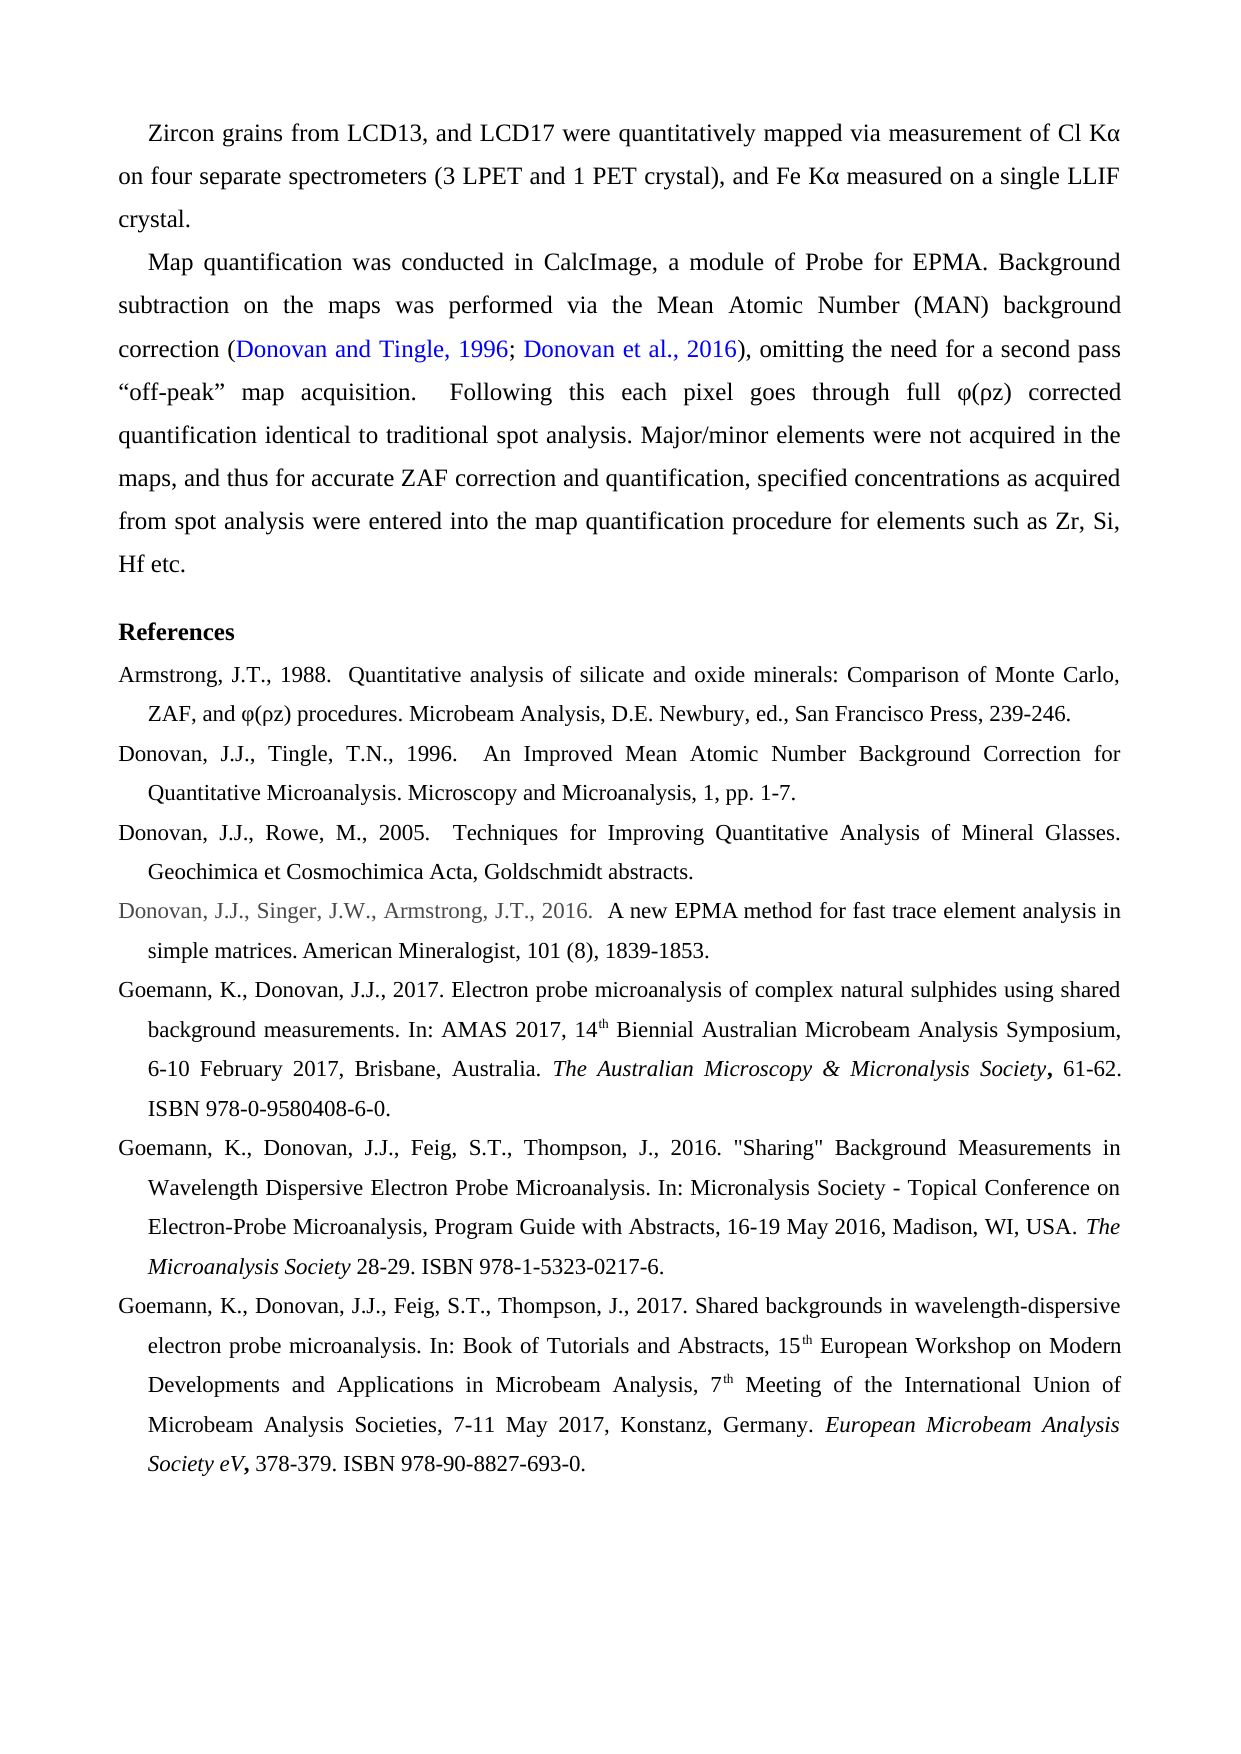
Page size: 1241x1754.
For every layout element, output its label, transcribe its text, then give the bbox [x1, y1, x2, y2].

text Goemann, K., Donovan, J.J., Feig, S.T., Thompson, J., 2017. Shared backgrounds in wavelength-dispersive electron probe microanalysis. In: Book of Tutorials and Abstracts, 15th European Workshop on Modern Developments and Applications in Microbeam Analysis, 7th Meeting of the International Union of Microbeam Analysis Societies, 7-11 May 2017, Konstanz, Germany. European Microbeam Analysis Society eV, 378-379. ISBN 978-90-8827-693-0. [118, 1292, 1122, 1477]
text Goemann, K., Donovan, J.J., Feig, S.T., Thompson, J., 2016. "Sharing" Background Measurements in Wavelength Dispersive Electron Probe Microanalysis. In: Micronalysis Society - Topical Conference on Electron-Probe Microanalysis, Program Guide with Abstracts, 16-19 May 2016, Madison, WI, USA. The Microanalysis Society 28-29. ISBN 978-1-5323-0217-6. [118, 1134, 1122, 1279]
text Donovan, J.J., Tingle, T.N., 1996. An Improved Mean Atomic Number Background Correction for Quantitative Microanalysis. Microscopy and Microanalysis, 1, pp. 1-7. [118, 739, 1122, 805]
text Donovan, J.J., Rowe, M., 2005. Techniques for Improving Quantitative Analysis of Mineral Glasses. Geochimica et Cosmochimica Acta, Goldschmidt abstracts. [118, 818, 1122, 884]
text Armstrong, J.T., 1988. Quantitative analysis of silicate and oxide minerals: Comparison of Monte Carlo, ZAF, and φ(ρz) procedures. Microbeam Analysis, D.E. Newbury, ed., San Francisco Press, 239-246. [118, 661, 1122, 726]
text References [118, 617, 1122, 646]
text Zircon grains from LCD13, and LCD17 were quantitatively mapped via measurement of Cl Kα on four separate spectrometers (3 LPET and 1 PET crystal), and Fe Kα measured on a single LLIF crystal. [118, 118, 1122, 233]
text Goemann, K., Donovan, J.J., 2017. Electron probe microanalysis of complex natural sulphides using shared background measurements. In: AMAS 2017, 14th Biennial Australian Microbeam Analysis Symposium, 6-10 February 2017, Brisbane, Australia. The Australian Microscopy & Micronalysis Society, 61-62. ISBN 978-0-9580408-6-0. [118, 976, 1122, 1121]
text Donovan, J.J., Singer, J.W., Armstrong, J.T., 2016. A new EPMA method for fast trace element analysis in simple matrices. American Mineralogist, 101 (8), 1839-1853. [118, 897, 1122, 963]
text Map quantification was conducted in CalcImage, a module of Probe for EPMA. Background subtraction on the maps was performed via the Mean Atomic Number (MAN) background correction (Donovan and Tingle, 1996; Donovan et al., 2016), omitting the need for a second pass “off-peak” map acquisition. Following this each pixel goes through full φ(ρz) corrected quantification identical to traditional spot analysis. Major/minor elements were not acquired in the maps, and thus for accurate ZAF correction and quantification, specified concentrations as acquired from spot analysis were entered into the map quantification procedure for elements such as Zr, Si, Hf etc. [118, 247, 1122, 578]
